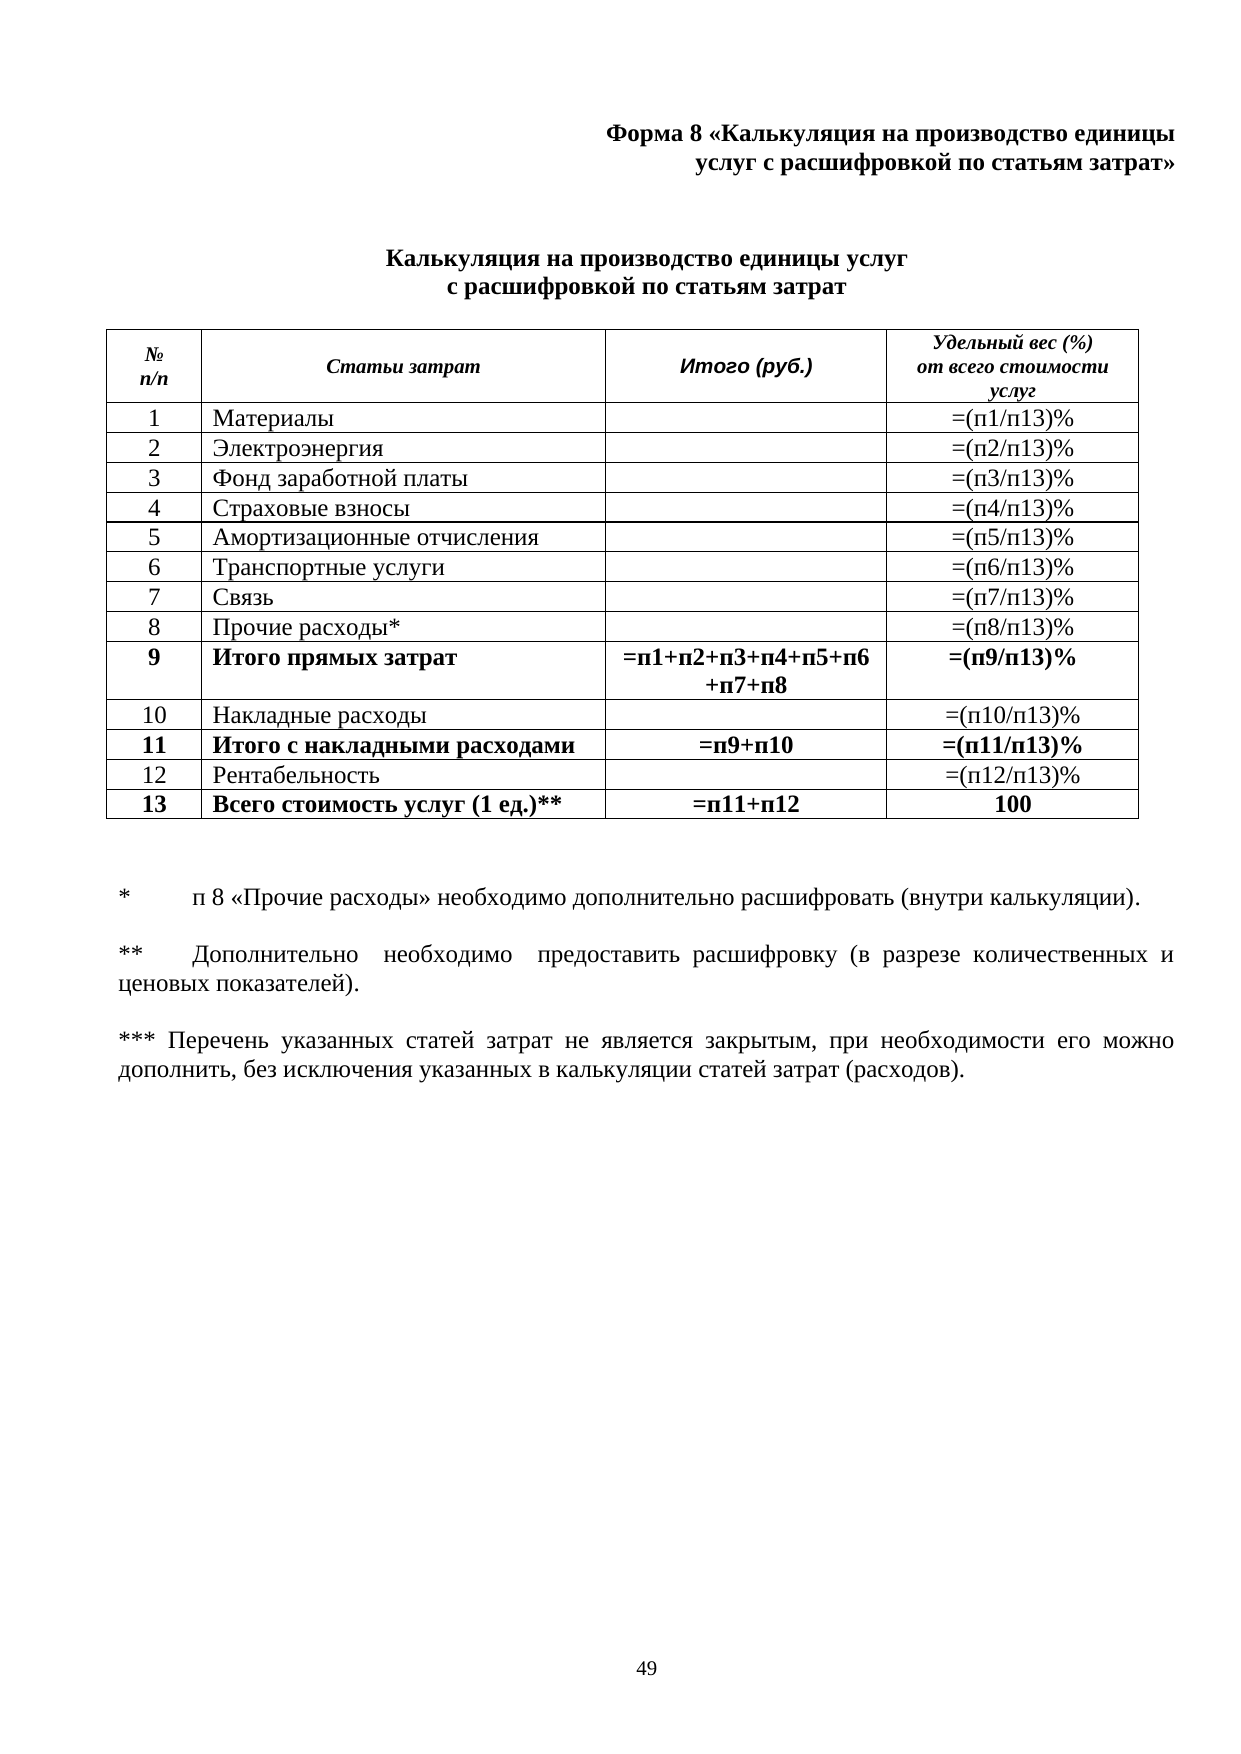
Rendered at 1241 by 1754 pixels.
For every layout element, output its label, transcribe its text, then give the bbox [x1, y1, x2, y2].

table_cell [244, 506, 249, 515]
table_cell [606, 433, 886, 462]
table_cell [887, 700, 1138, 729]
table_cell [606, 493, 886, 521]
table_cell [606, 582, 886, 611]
title ** Дополнительно необходимо предоставить расшифровку (в разрезе количественных и ценовых показателей). [118, 939, 1175, 997]
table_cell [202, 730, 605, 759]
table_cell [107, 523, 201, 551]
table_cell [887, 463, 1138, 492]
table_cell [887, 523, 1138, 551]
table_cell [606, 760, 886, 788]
title услуг с расшифровкой по статьям затрат» [118, 147, 1175, 176]
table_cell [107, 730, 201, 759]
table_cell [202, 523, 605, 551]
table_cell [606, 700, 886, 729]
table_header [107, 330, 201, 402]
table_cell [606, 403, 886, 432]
title *** Перечень указанных статей затрат не является закрытым, при необходимости его можно дополнить, без исключения указанных в калькуляции статей затрат (расходов). [118, 1025, 1175, 1083]
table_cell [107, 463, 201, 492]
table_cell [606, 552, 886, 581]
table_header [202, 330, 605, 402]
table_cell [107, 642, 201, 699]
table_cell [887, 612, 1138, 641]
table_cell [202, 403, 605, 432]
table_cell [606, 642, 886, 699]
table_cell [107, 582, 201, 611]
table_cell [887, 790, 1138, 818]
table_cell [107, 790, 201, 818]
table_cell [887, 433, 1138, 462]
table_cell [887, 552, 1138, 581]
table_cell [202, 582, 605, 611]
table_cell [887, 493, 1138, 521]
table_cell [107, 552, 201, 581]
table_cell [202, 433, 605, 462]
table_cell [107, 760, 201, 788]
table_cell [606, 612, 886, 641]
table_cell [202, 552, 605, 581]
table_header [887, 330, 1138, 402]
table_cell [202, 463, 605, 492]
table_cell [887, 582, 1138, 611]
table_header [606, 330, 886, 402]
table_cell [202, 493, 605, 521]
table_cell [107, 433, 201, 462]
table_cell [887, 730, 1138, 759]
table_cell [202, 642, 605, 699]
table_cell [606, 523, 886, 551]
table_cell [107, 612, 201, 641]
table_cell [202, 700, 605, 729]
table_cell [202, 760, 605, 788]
title Калькуляция на производство единицы услуг [118, 243, 1175, 271]
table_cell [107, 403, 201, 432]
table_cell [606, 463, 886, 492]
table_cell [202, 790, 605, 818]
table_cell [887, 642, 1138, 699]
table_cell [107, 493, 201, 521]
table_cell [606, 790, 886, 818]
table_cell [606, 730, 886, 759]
title * п 8 «Прочие расходы» необходимо дополнительно расшифровать (внутри калькуляции). [118, 882, 1175, 910]
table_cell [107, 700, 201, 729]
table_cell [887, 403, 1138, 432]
title Форма 8 «Калькуляция на производство единицы [118, 118, 1175, 147]
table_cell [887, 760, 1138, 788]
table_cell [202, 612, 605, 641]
title с расшифровкой по статьям затрат [118, 271, 1175, 300]
